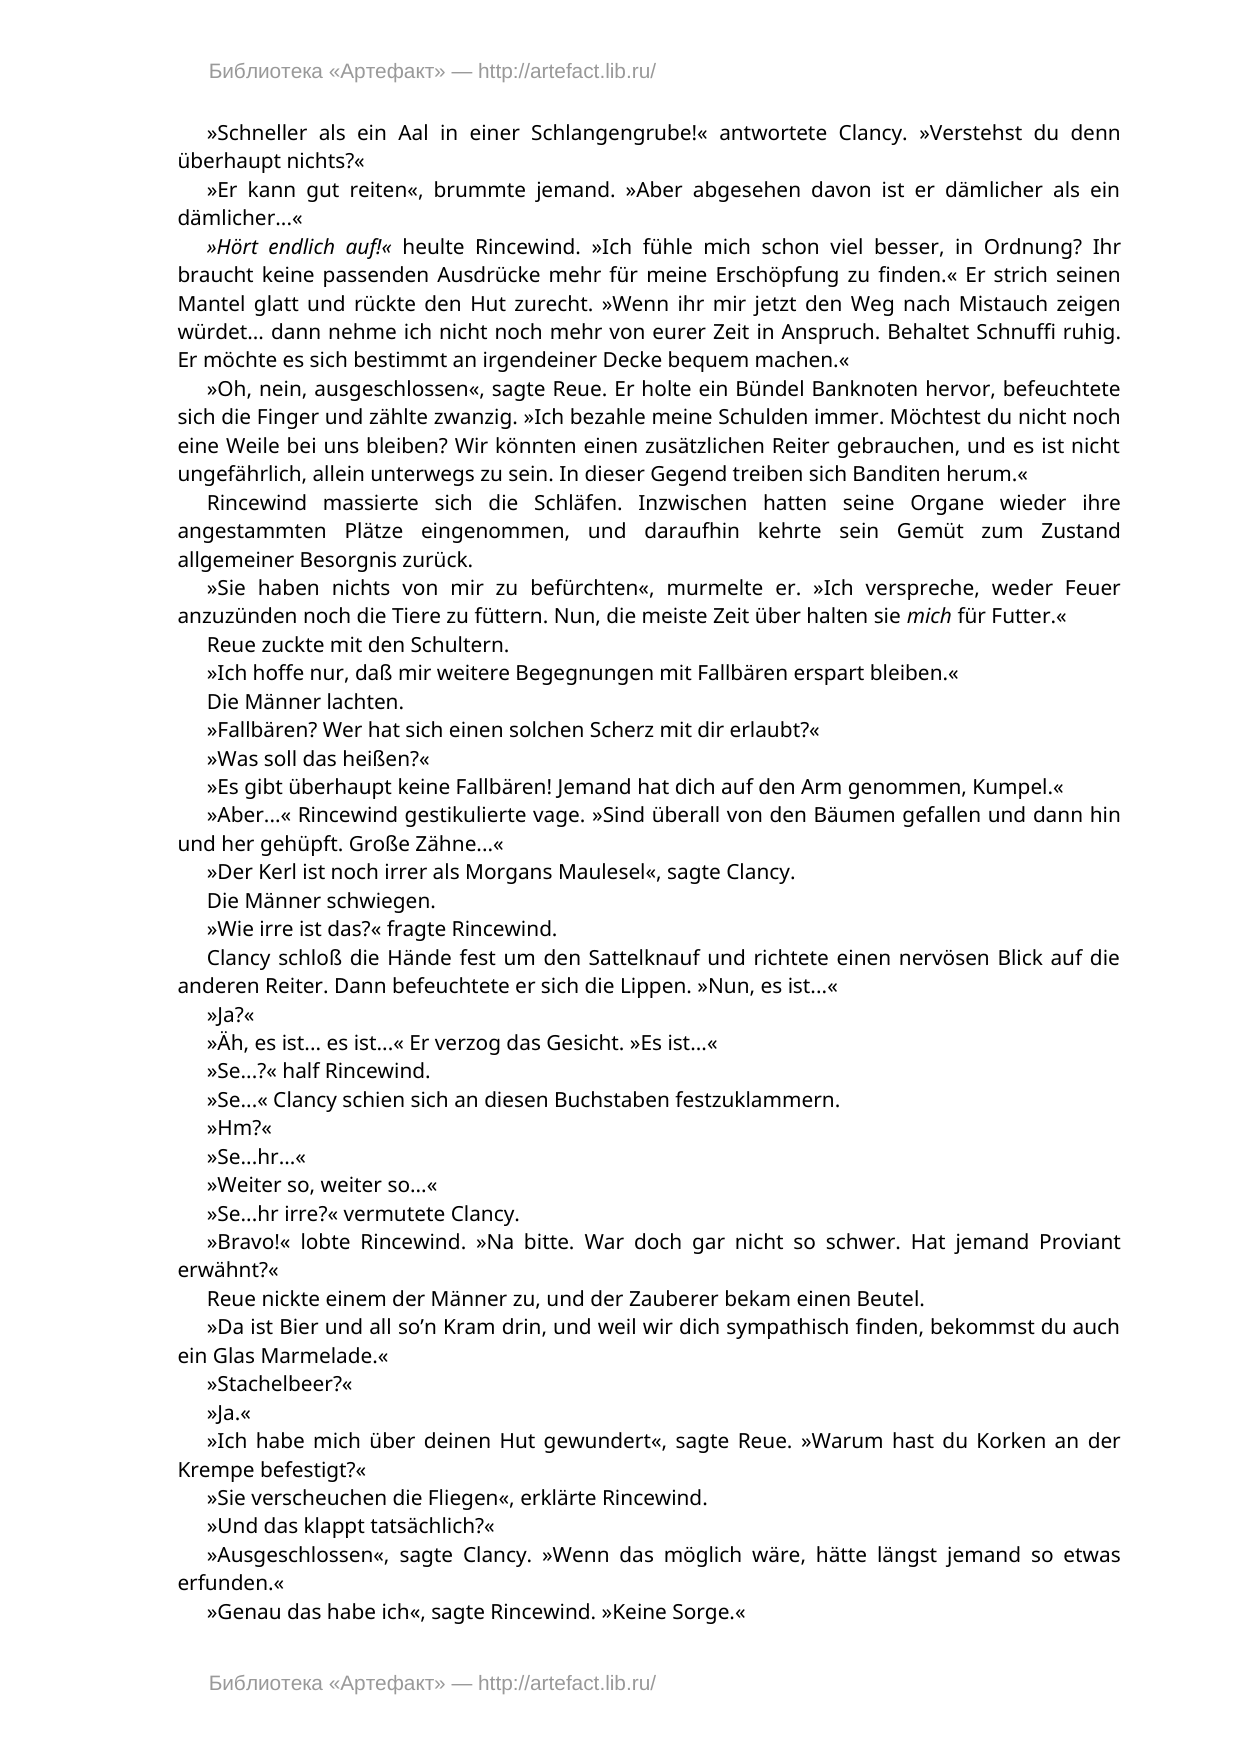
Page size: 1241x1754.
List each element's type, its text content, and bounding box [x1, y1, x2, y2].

text »Hört endlich auf!« heulte Rincewind. »Ich fühle mich schon viel besser, in Ordnung? Ihr braucht keine passenden Ausdrücke mehr für meine Erschöpfung zu finden.« Er strich seinen Mantel glatt und rückte den Hut zurecht. »Wenn ihr mir jetzt den Weg nach Mistauch zeigen würdet... dann nehme ich nicht noch mehr von eurer Zeit in Anspruch. Behaltet Schnuffi ruhig. Er möchte es sich bestimmt an irgendeiner Decke bequem machen.« [177, 232, 1122, 374]
text »Sie haben nichts von mir zu befürchten«, murmelte er. »Ich verspreche, weder Feuer anzuzünden noch die Tiere zu füttern. Nun, die meiste Zeit über halten sie mich für Futter.« [177, 573, 1122, 630]
text »Äh, es ist... es ist...« Er verzog das Gesicht. »Es ist...« [177, 1028, 1122, 1057]
text Die Männer lachten. [177, 687, 1122, 715]
text »Se...?« half Rincewind. [177, 1057, 1122, 1085]
text Rincewind massierte sich die Schläfen. Inzwischen hatten seine Organe wieder ihre angestammten Plätze eingenommen, und daraufhin kehrte sein Gemüt zum Zustand allgemeiner Besorgnis zurück. [177, 488, 1122, 573]
text »Ich hoffe nur, daß mir weitere Begegnungen mit Fallbären erspart bleiben.« [177, 658, 1122, 687]
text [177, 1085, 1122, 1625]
text »Was soll das heißen?« [177, 744, 1122, 772]
text »Schneller als ein Aal in einer Schlangengrube!« antwortete Clancy. »Verstehst du denn überhaupt nichts?« [177, 118, 1122, 175]
text Reue zuckte mit den Schultern. [177, 630, 1122, 658]
text »Ja?« [177, 1000, 1122, 1028]
text »Der Kerl ist noch irrer als Morgans Maulesel«, sagte Clancy. [177, 857, 1122, 886]
text »Es gibt überhaupt keine Fallbären! Jemand hat dich auf den Arm genommen, Kumpel.« [177, 772, 1122, 801]
text »Wie irre ist das?« fragte Rincewind. [177, 914, 1122, 943]
text »Oh, nein, ausgeschlossen«, sagte Reue. Er holte ein Bündel Banknoten hervor, befeuchtete sich die Finger und zählte zwanzig. »Ich bezahle meine Schulden immer. Möchtest du nicht noch eine Weile bei uns bleiben? Wir könnten einen zusätzlichen Reiter gebrauchen, und es ist nicht ungefährlich, allein unterwegs zu sein. In dieser Gegend treiben sich Banditen herum.« [177, 374, 1122, 488]
text »Er kann gut reiten«, brummte jemand. »Aber abgesehen davon ist er dämlicher als ein dämlicher...« [177, 175, 1122, 232]
text »Aber...« Rincewind gestikulierte vage. »Sind überall von den Bäumen gefallen und dann hin und her gehüpft. Große Zähne...« [177, 801, 1122, 857]
text »Fallbären? Wer hat sich einen solchen Scherz mit dir erlaubt?« [177, 715, 1122, 744]
text Die Männer schwiegen. [177, 886, 1122, 914]
text Clancy schloß die Hände fest um den Sattelknauf und richtete einen nervösen Blick auf die anderen Reiter. Dann befeuchtete er sich die Lippen. »Nun, es ist...« [177, 943, 1122, 1000]
